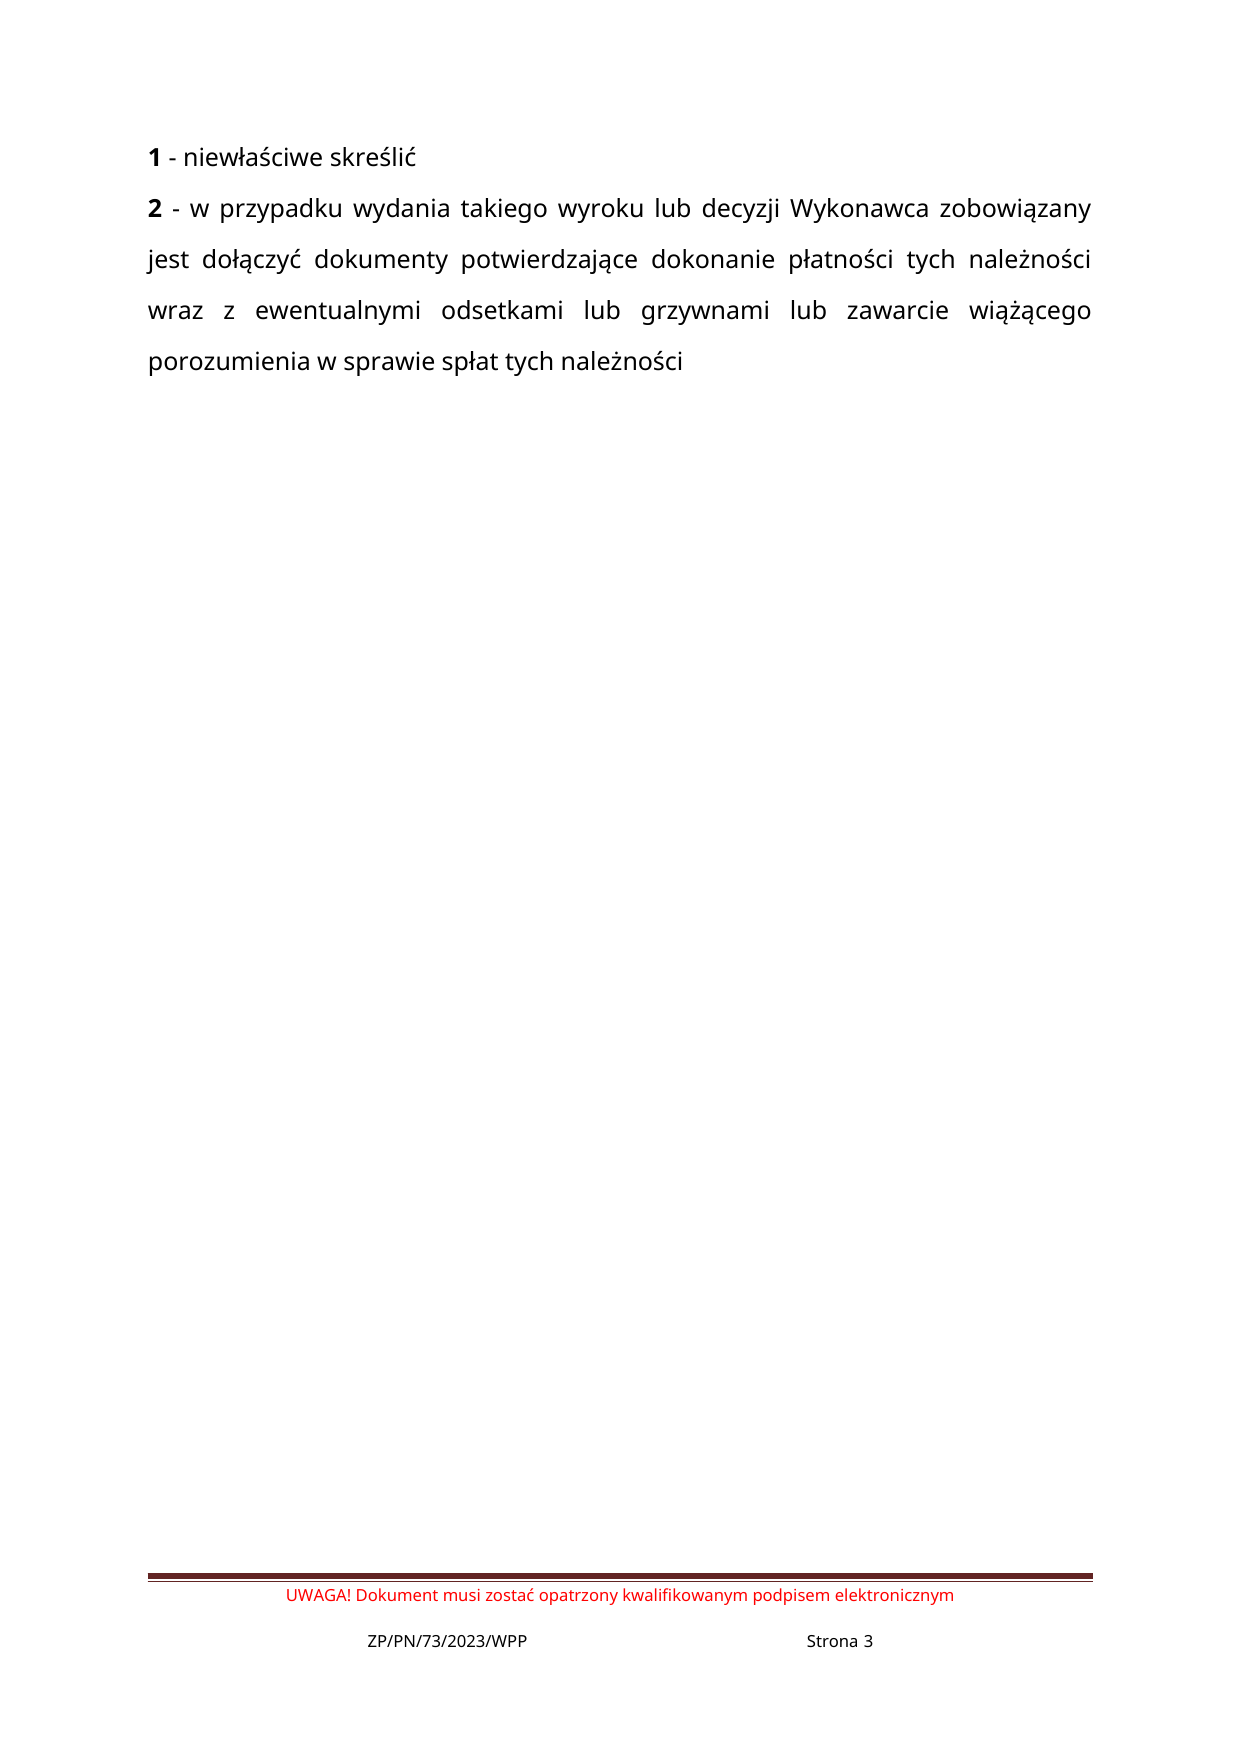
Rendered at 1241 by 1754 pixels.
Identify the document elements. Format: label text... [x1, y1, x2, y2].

text 2 - w przypadku wydania takiego wyroku lub decyzji Wykonawca zobowiązany jest dołączyć dokumenty potwierdzające dokonanie płatności tych należności wraz z ewentualnymi odsetkami lub grzywnami lub zawarcie wiążącego porozumienia w sprawie spłat tych należności [148, 191, 1093, 378]
text 1 - niewłaściwe skreślić [148, 140, 1093, 174]
